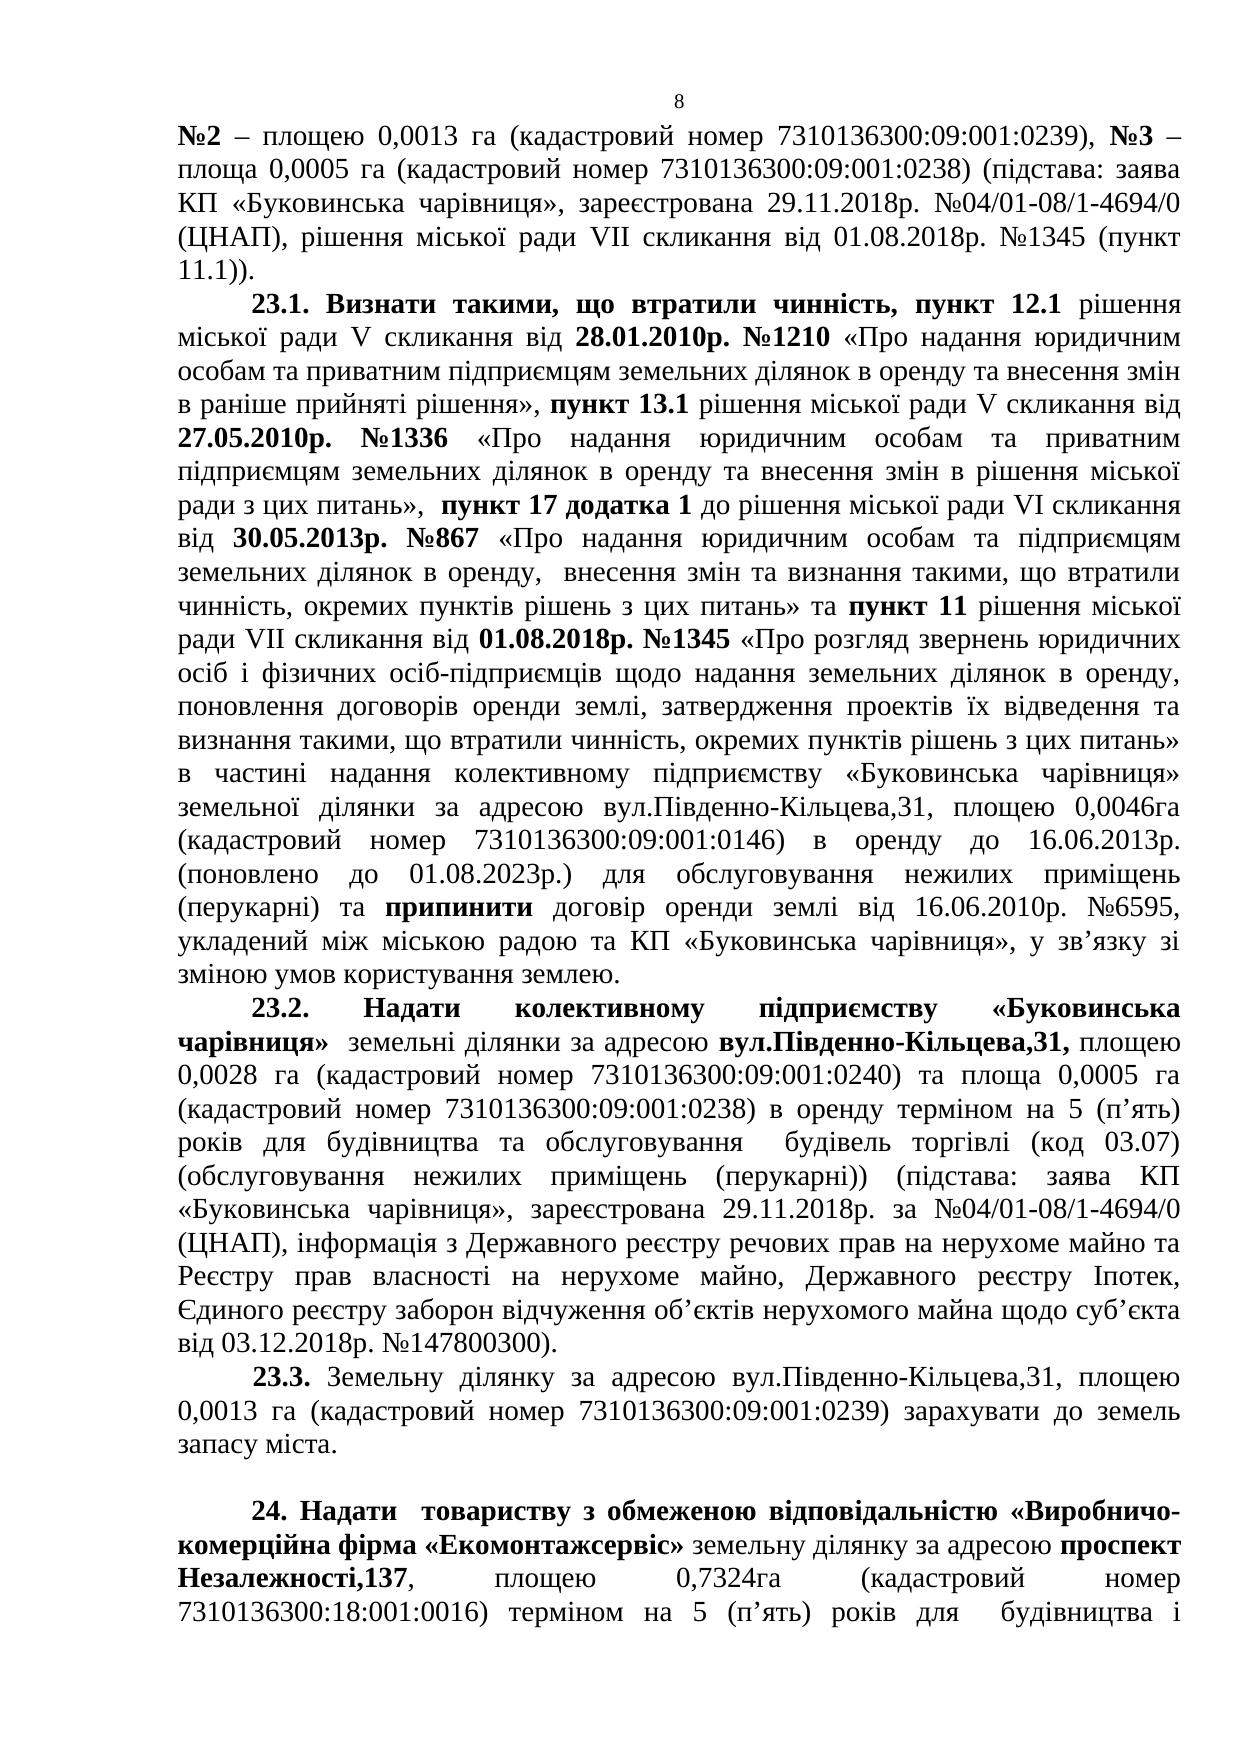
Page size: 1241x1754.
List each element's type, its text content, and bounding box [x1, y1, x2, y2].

text 23.2. Надати колективному підприємству «Буковинська чарівниця» земельні ділянки за адресою вул.Південно-Кільцева,31, площею 0,0028 га (кадастровий номер 7310136300:09:001:0240) та площа 0,0005 га (кадастровий номер 7310136300:09:001:0238) в оренду терміном на 5 (п’ять) років для будівництва та обслуговування будівель торгівлі (код 03.07) (обслуговування нежилих приміщень (перукарні)) (підстава: заява КП «Буковинська чарівниця», зареєстрована 29.11.2018р. за №04/01-08/1-4694/0 (ЦНАП), інформація з Державного реєстру речових прав на нерухоме майно та Реєстру прав власності на нерухоме майно, Державного реєстру Іпотек, Єдиного реєстру заборон відчуження об’єктів нерухомого майна щодо суб’єкта від 03.12.2018р. №147800300). [177, 990, 1181, 1359]
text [177, 1493, 1181, 1627]
text 23.1. Визнати такими, що втратили чинність, пункт 12.1 рішення міської ради V скликання від 28.01.2010р. №1210 «Про надання юридичним особам та приватним підприємцям земельних ділянок в оренду та внесення змін в раніше прийняті рішення», пункт 13.1 рішення міської ради V скликання від 27.05.2010р. №1336 «Про надання юридичним особам та приватним підприємцям земельних ділянок в оренду та внесення змін в рішення міської ради з цих питань», пункт 17 додатка 1 до рішення міської ради VІ скликання від 30.05.2013р. №867 «Про надання юридичним особам та підприємцям земельних ділянок в оренду, внесення змін та визнання такими, що втратили чинність, окремих пунктів рішень з цих питань» та пункт 11 рішення міської ради VІІ скликання від 01.08.2018р. №1345 «Про розгляд звернень юридичних осіб і фізичних осіб-підприємців щодо надання земельних ділянок в оренду, поновлення договорів оренди землі, затвердження проектів їх відведення та визнання такими, що втратили чинність, окремих пунктів рішень з цих питань» в частині надання колективному підприємству «Буковинська чарівниця» земельної ділянки за адресою вул.Південно-Кільцева,31, площею 0,0046га (кадастровий номер 7310136300:09:001:0146) в оренду до 16.06.2013р. (поновлено до 01.08.2023р.) для обслуговування нежилих приміщень (перукарні) та припинити договір оренди землі від 16.06.2010р. №6595, укладений між міською радою та КП «Буковинська чарівниця», у зв’язку зі зміною умов користування землею. [177, 286, 1181, 990]
text 23.3. Земельну ділянку за адресою вул.Південно-Кільцева,31, площею 0,0013 га (кадастровий номер 7310136300:09:001:0239) зарахувати до земель запасу міста. [177, 1359, 1181, 1460]
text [177, 118, 1181, 286]
